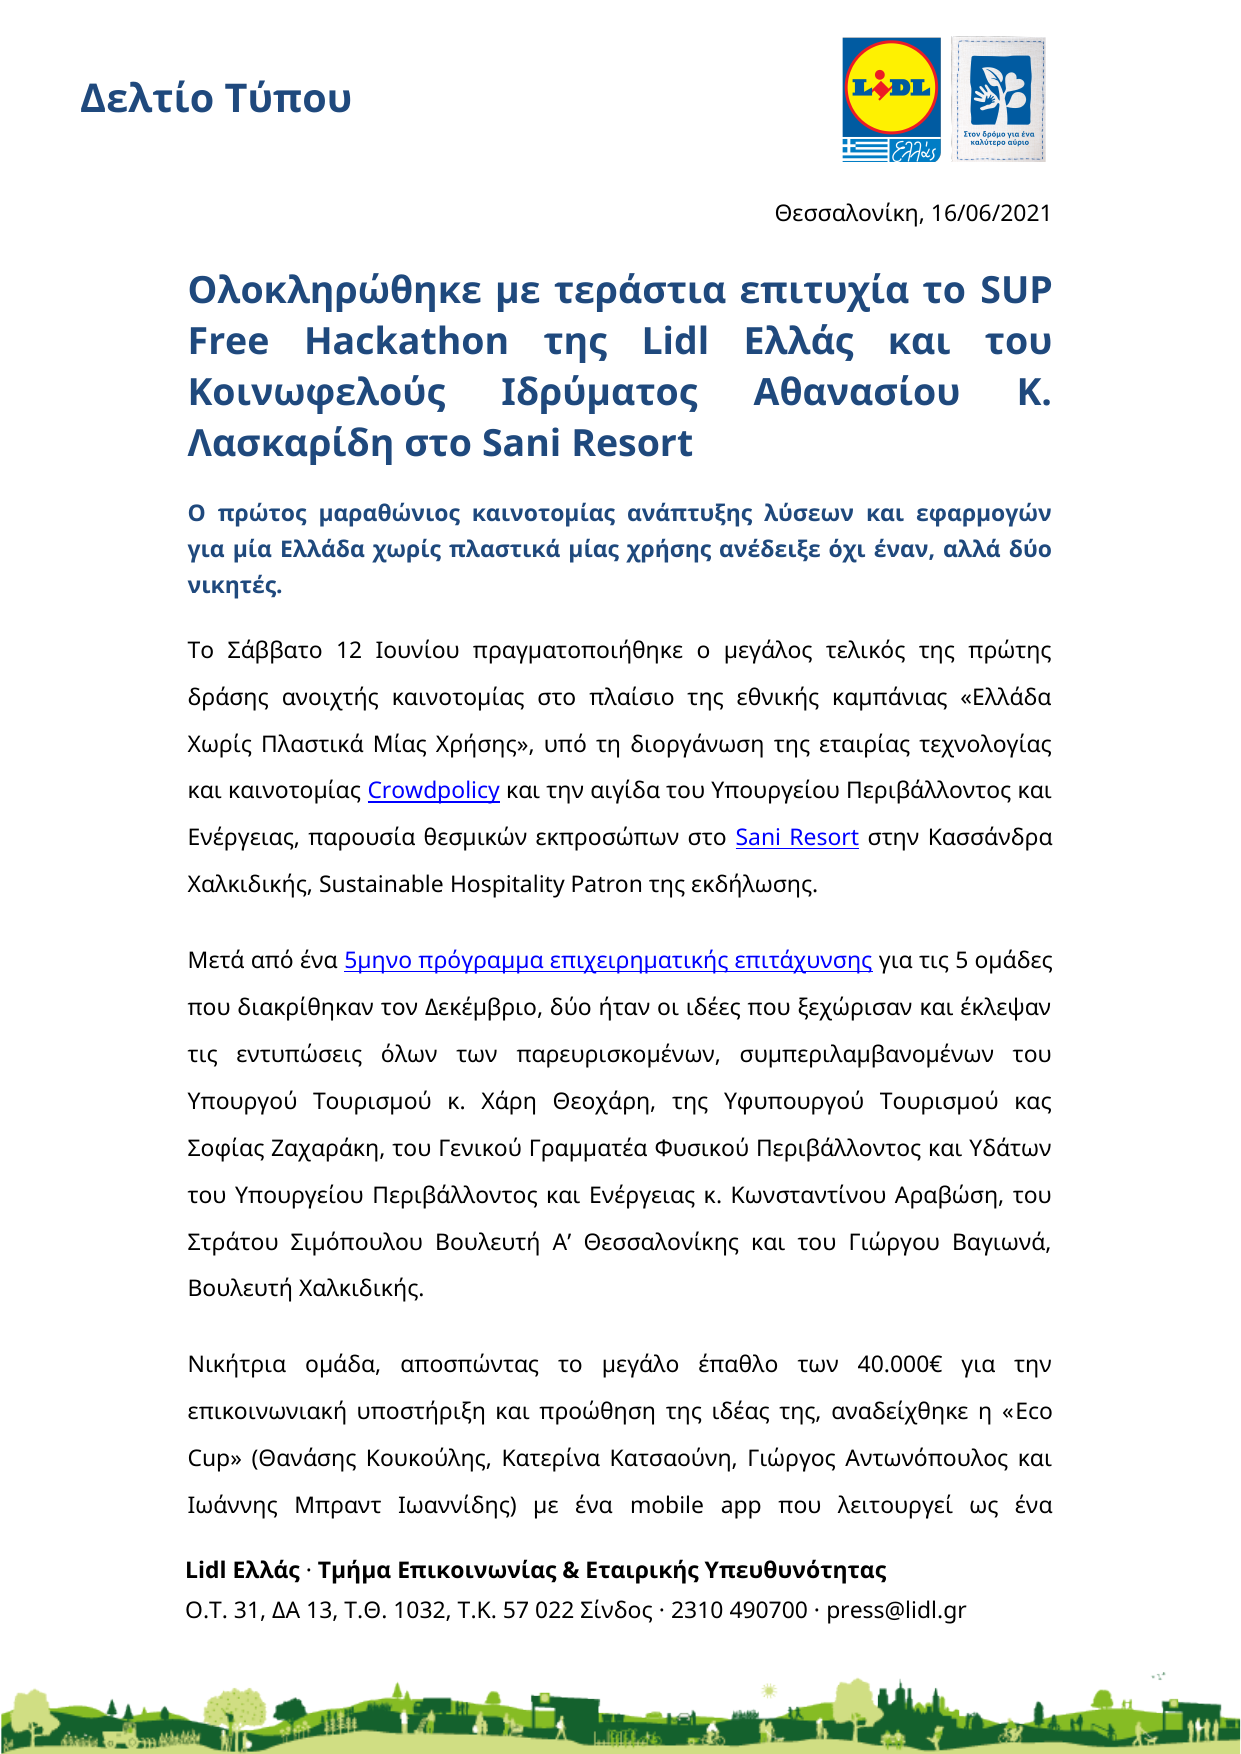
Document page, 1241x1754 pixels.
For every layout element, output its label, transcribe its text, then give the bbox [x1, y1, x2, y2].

picture [1, 1672, 1241, 1754]
text Mετά από ένα 5μηνο πρόγραμμα επιχειρηματικής επιτάχυνσης για τις 5 ομάδες που διακρίθηκαν τον Δεκέμβριο, δύο ήταν οι ιδέες που ξεχώρισαν και έκλεψαν τις εντυπώσεις όλων των παρευρισκομένων, συμπεριλαμβανομένων του Υπουργού Τουρισμού κ. Χάρη Θεοχάρη, της Υφυπουργού Τουρισμού κας Σοφίας Ζαχαράκη, του Γενικού Γραμματέα Φυσικού Περιβάλλοντος και Υδάτων του Υπουργείου Περιβάλλοντος και Ενέργειας κ. Κωνσταντίνου Αραβώση, του Στράτου Σιμόπουλου Βουλευτή Α’ Θεσσαλονίκης και του Γιώργου Βαγιωνά, Βουλευτή Χαλκιδικής. [187, 944, 1053, 1304]
text Ο πρώτος μαραθώνιος καινοτομίας ανάπτυξης λύσεων και εφαρμογών για μία Ελλάδα χωρίς πλαστικά μίας χρήσης ανέδειξε όχι έναν, αλλά δύο νικητές. [187, 497, 1053, 600]
picture [842, 36, 1046, 162]
text Το Σάββατο 12 Ιουνίου πραγματοποιήθηκε ο μεγάλος τελικός της πρώτης δράσης ανοιχτής καινοτομίας στο πλαίσιο της εθνικής καμπάνιας «Ελλάδα Χωρίς Πλαστικά Μίας Χρήσης», υπό τη διοργάνωση της εταιρίας τεχνολογίας και καινοτομίας Crowdpolicy και την αιγίδα του Υπουργείου Περιβάλλοντος και Ενέργειας, παρουσία θεσμικών εκπροσώπων στο Sani Resort στην Κασσάνδρα Χαλκιδικής, Sustainable Hospitality Patron της εκδήλωσης. [187, 634, 1053, 899]
text Θεσσαλονίκη, 16/06/2021 [187, 197, 1053, 228]
text Ολοκληρώθηκε με τεράστια επιτυχία το SUP Free Hackathon της Lidl Ελλάς και του Κοινωφελούς Ιδρύματος Αθανασίου Κ. Λασκαρίδη στο Sani Resort [187, 263, 1053, 468]
